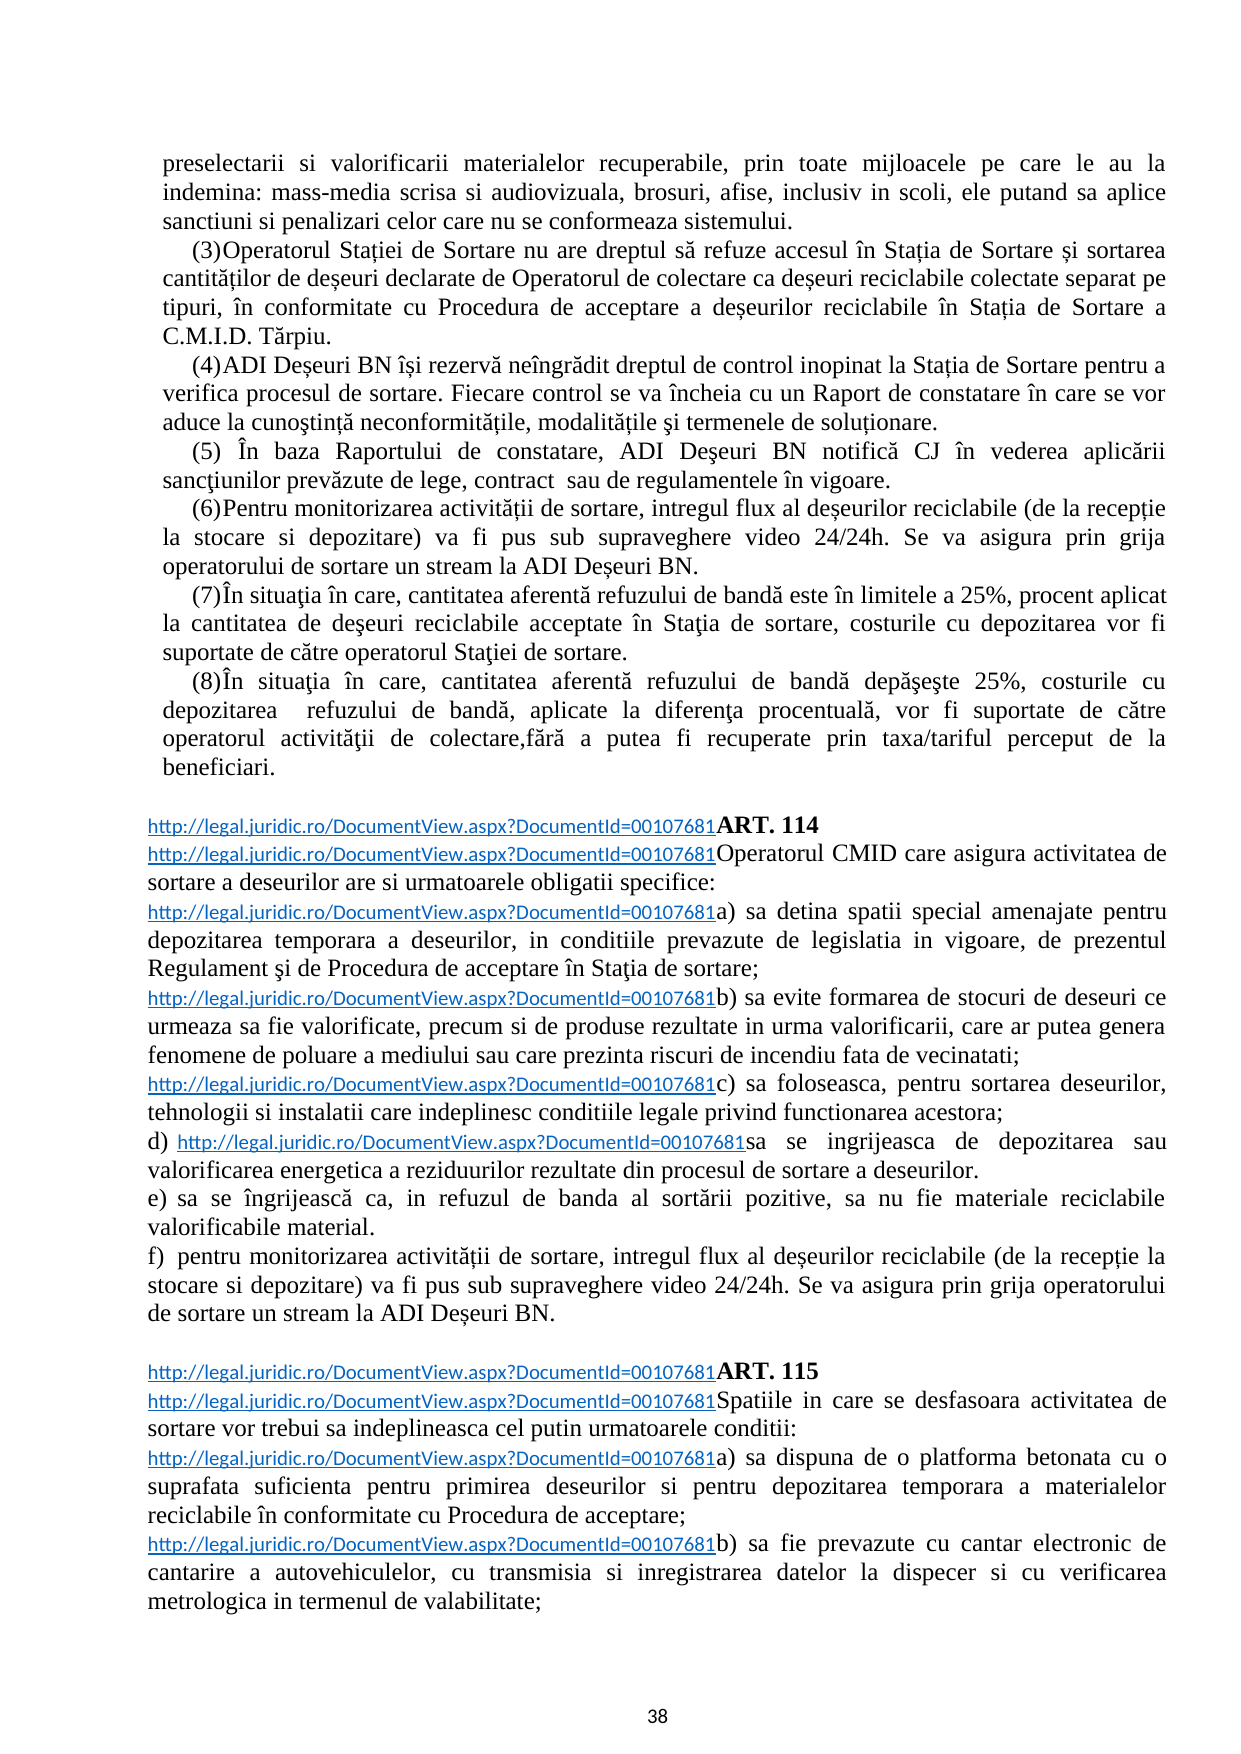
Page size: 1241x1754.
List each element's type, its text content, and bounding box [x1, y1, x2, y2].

text http://legal.juridic.ro/DocumentView.aspx?DocumentId=00107681Spatiile in care se desfasoara activitatea de sortare vor trebui sa indeplineasca cel putin urmatoarele conditii: [147, 1385, 1167, 1442]
text http://legal.juridic.ro/DocumentView.aspx?DocumentId=00107681b) sa fie prevazute cu cantar electronic de cantarire a autovehiculelor, cu transmisia si inregistrarea datelor la dispecer si cu verificarea metrologica in termenul de valabilitate; [147, 1528, 1167, 1615]
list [162, 148, 1167, 235]
list Pentru monitorizarea activității de sortare, intregul flux al deșeurilor reciclabile (de la recepție la stocare si depozitare) va fi pus sub supraveghere video 24/24h. Se va asigura prin grija operatorului de sortare un stream la ADI Deșeuri BN. [162, 493, 1167, 580]
list În situaţia în care, cantitatea aferentă refuzului de bandă este în limitele a 25%, procent aplicat la cantitatea de deşeuri reciclabile acceptate în Staţia de sortare, costurile cu depozitarea vor fi suportate de către operatorul Staţiei de sortare. [162, 580, 1167, 666]
text http://legal.juridic.ro/DocumentView.aspx?DocumentId=00107681ART. 115 [147, 1356, 1167, 1385]
text http://legal.juridic.ro/DocumentView.aspx?DocumentId=00107681c) sa foloseasca, pentru sortarea deseurilor, tehnologii si instalatii care indeplinesc conditiile legale privind functionarea acestora; [147, 1068, 1167, 1126]
list sa se îngrijească ca, in refuzul de banda al sortării pozitive, sa nu fie materiale reciclabile valorificabile material. [147, 1183, 1167, 1241]
text http://legal.juridic.ro/DocumentView.aspx?DocumentId=00107681Operatorul CMID care asigura activitatea de sortare a deseurilor are si urmatoarele obligatii specifice: [147, 838, 1167, 896]
list În situaţia în care, cantitatea aferentă refuzului de bandă depăşeşte 25%, costurile cu depozitarea refuzului de bandă, aplicate la diferenţa procentuală, vor fi suportate de către operatorul activităţii de colectare,fără a putea fi recuperate prin taxa/tariful perceput de la beneficiari. [162, 666, 1167, 781]
list http://legal.juridic.ro/DocumentView.aspx?DocumentId=00107681sa se ingrijeasca de depozitarea sau valorificarea energetica a reziduurilor rezultate din procesul de sortare a deseurilor. [147, 1126, 1167, 1183]
list În baza Raportului de constatare, ADI Deşeuri BN notifică CJ în vederea aplicării sancţiunilor prevăzute de lege, contract sau de regulamentele în vigoare. [162, 436, 1167, 493]
text http://legal.juridic.ro/DocumentView.aspx?DocumentId=00107681ART. 114 [147, 810, 1167, 838]
text http://legal.juridic.ro/DocumentView.aspx?DocumentId=00107681b) sa evite formarea de stocuri de deseuri ce urmeaza sa fie valorificate, precum si de produse rezultate in urma valorificarii, care ar putea genera fenomene de poluare a mediului sau care prezinta riscuri de incendiu fata de vecinatati; [147, 982, 1167, 1068]
list pentru monitorizarea activității de sortare, intregul flux al deșeurilor reciclabile (de la recepție la stocare si depozitare) va fi pus sub supraveghere video 24/24h. Se va asigura prin grija operatorului de sortare un stream la ADI Deșeuri BN. [147, 1241, 1167, 1327]
list Operatorul Stației de Sortare nu are dreptul să refuze accesul în Stația de Sortare și sortarea cantităților de deșeuri declarate de Operatorul de colectare ca deșeuri reciclabile colectate separat pe tipuri, în conformitate cu Procedura de acceptare a deșeurilor reciclabile în Stația de Sortare a C.M.I.D. Tărpiu. [162, 235, 1167, 350]
text http://legal.juridic.ro/DocumentView.aspx?DocumentId=00107681a) sa dispuna de o platforma betonata cu o suprafata suficienta pentru primirea deseurilor si pentru depozitarea temporara a materialelor reciclabile în conformitate cu Procedura de acceptare; [147, 1442, 1167, 1528]
list ADI Deșeuri BN își rezervă neîngrădit dreptul de control inopinat la Stația de Sortare pentru a verifica procesul de sortare. Fiecare control se va încheia cu un Raport de constatare în care se vor aduce la cunoştință neconformitățile, modalitățile şi termenele de soluționare. [162, 350, 1167, 436]
text http://legal.juridic.ro/DocumentView.aspx?DocumentId=00107681a) sa detina spatii special amenajate pentru depozitarea temporara a deseurilor, in conditiile prevazute de legislatia in vigoare, de prezentul Regulament şi de Procedura de acceptare în Staţia de sortare; [147, 896, 1167, 982]
